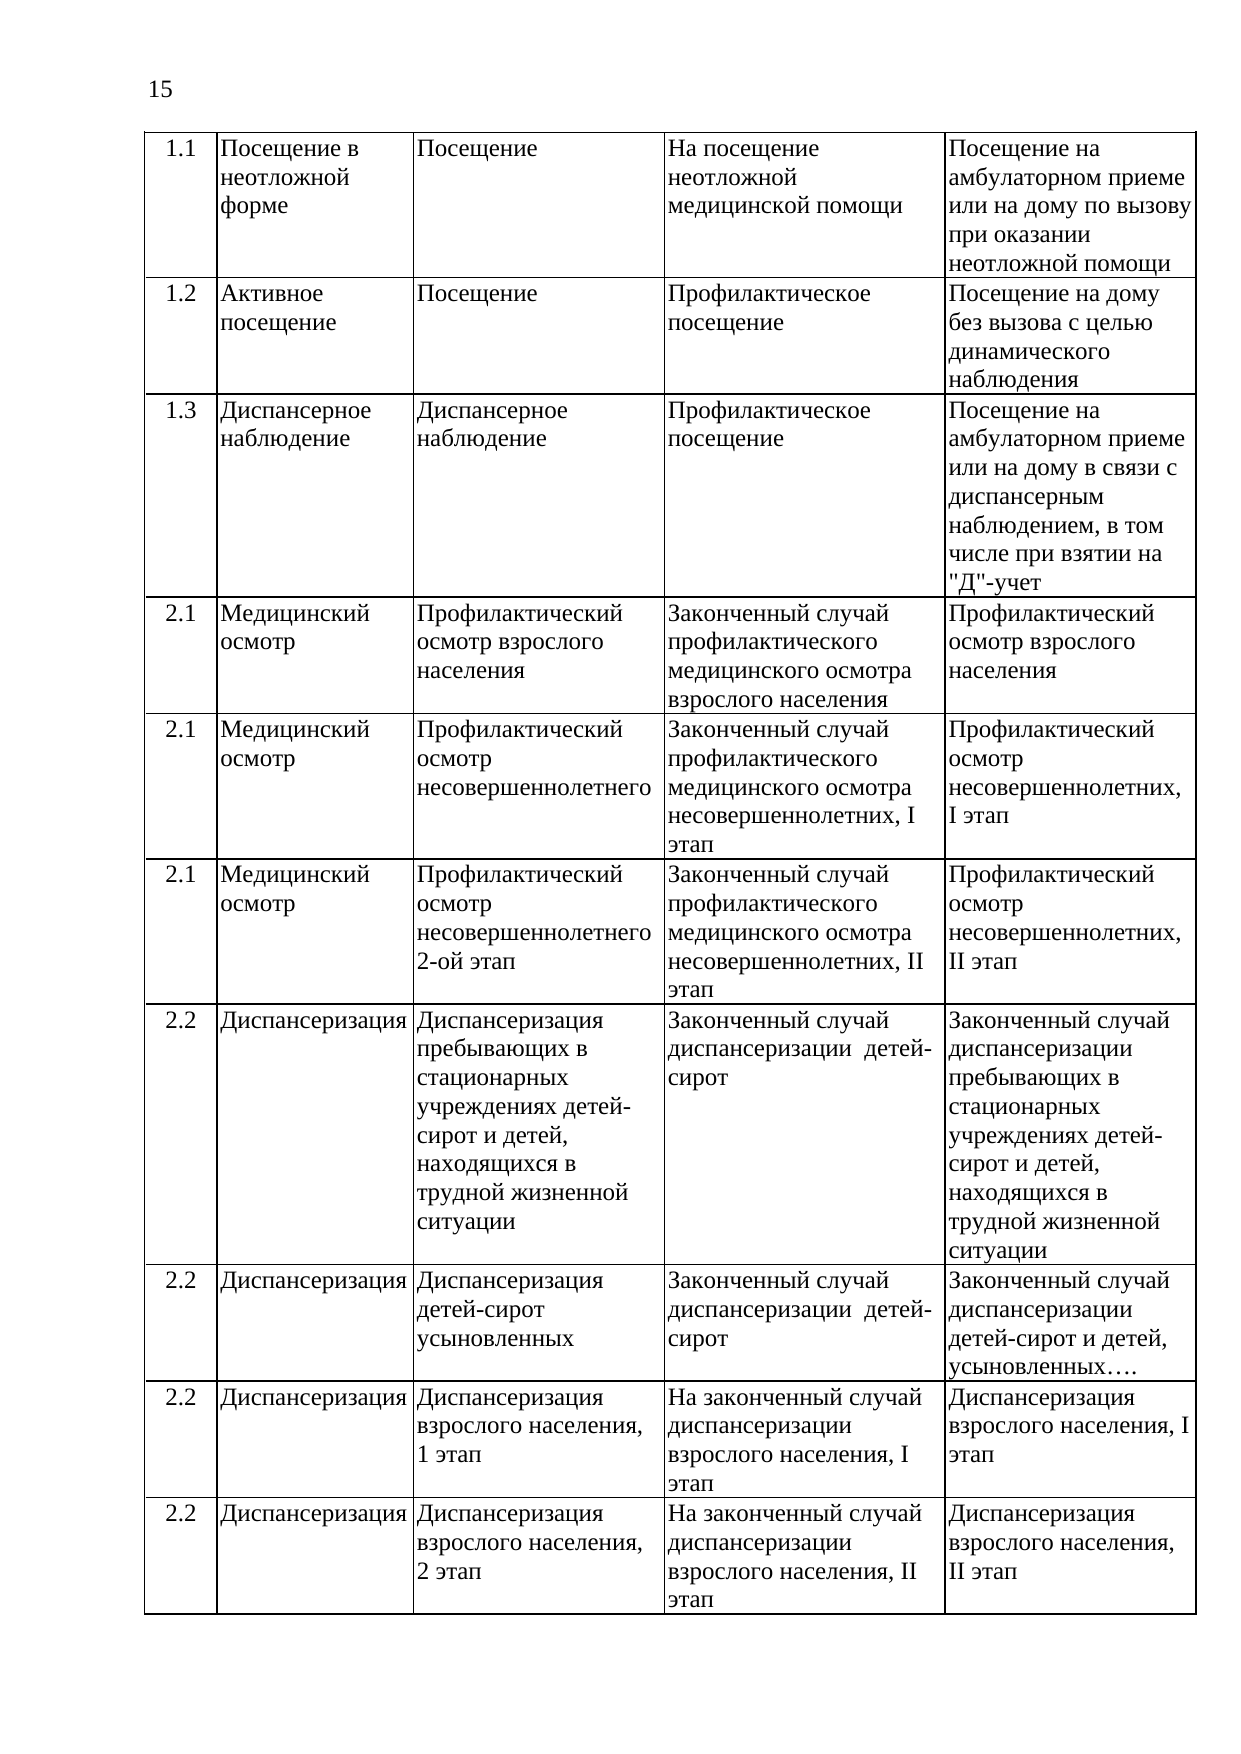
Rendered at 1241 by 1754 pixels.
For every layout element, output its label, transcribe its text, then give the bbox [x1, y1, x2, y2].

table_cell Диспансеризация [218, 1265, 413, 1380]
table_cell Профилактическое посещение [665, 395, 944, 596]
table_cell Диспансеризация [218, 1382, 413, 1497]
table_cell Диспансерное наблюдение [414, 395, 664, 596]
table_cell Посещение на амбулаторном приеме или на дому по вызову при оказании неотложной помощи [946, 133, 1195, 277]
table_cell 2.2 [145, 1004, 216, 1263]
table_cell Посещение на амбулаторном приеме или на дому в связи с диспансерным наблюдением, в том числе при взятии на "Д"-учет [946, 395, 1195, 596]
table_cell Профилактический осмотр взрослого населения [946, 598, 1195, 713]
table_cell Профилактический осмотр взрослого населения [414, 598, 664, 713]
table_cell Законченный случай профилактического медицинского осмотра несовершеннолетних, I этап [665, 714, 944, 858]
table_cell Профилактический осмотр несовершеннолетних, I этап [946, 714, 1195, 858]
table_cell Профилактический осмотр несовершеннолетнего [414, 714, 664, 858]
table_cell 2.2 [145, 1381, 216, 1497]
table_cell Профилактический осмотр несовершеннолетнего 2-ой этап [414, 860, 664, 1003]
table_cell 2.1 [145, 597, 216, 713]
table_cell На законченный случай диспансеризации взрослого населения, I этап [665, 1382, 944, 1497]
table_cell Законченный случай профилактического медицинского осмотра взрослого населения [665, 598, 944, 713]
table_cell Диспансеризация [218, 1498, 413, 1613]
table_cell Посещение [414, 278, 664, 393]
table_cell Посещение на дому без вызова с целью динамического наблюдения [946, 278, 1195, 393]
table_cell Диспансеризация взрослого населения, II этап [946, 1498, 1195, 1613]
table_cell Законченный случай диспансеризации детей-сирот [665, 1265, 944, 1380]
table_cell Диспансеризация [218, 1005, 413, 1263]
table_cell Профилактический осмотр несовершеннолетних, II этап [946, 860, 1195, 1003]
table_cell На законченный случай диспансеризации взрослого населения, II этап [665, 1498, 944, 1613]
table_cell На посещение неотложной медицинской помощи [665, 133, 944, 277]
table_cell 1.3 [145, 394, 216, 596]
table_cell 2.2 [145, 1265, 216, 1380]
table_cell Медицинский осмотр [218, 860, 413, 1003]
table_cell Законченный случай профилактического медицинского осмотра несовершеннолетних, II этап [665, 860, 944, 1003]
table_cell Медицинский осмотр [218, 714, 413, 858]
table_cell Диспансеризация взрослого населения, 1 этап [414, 1382, 664, 1497]
table_cell Профилактическое посещение [665, 278, 944, 393]
table_cell Диспансеризация пребывающих в стационарных учреждениях детей-сирот и детей, находящихся в трудной жизненной ситуации [414, 1005, 664, 1263]
table_cell Диспансеризация детей-сирот усыновленных [414, 1265, 664, 1380]
table_cell Законченный случай диспансеризации пребывающих в стационарных учреждениях детей-сирот и детей, находящихся в трудной жизненной ситуации [946, 1005, 1195, 1263]
table_cell Диспансеризация взрослого населения, I этап [946, 1382, 1195, 1497]
table_cell Активное посещение [218, 278, 413, 393]
table_cell Законченный случай диспансеризации детей-сирот и детей, усыновленных…. [946, 1265, 1195, 1380]
table_cell Медицинский осмотр [218, 598, 413, 713]
table_cell 1.1 [145, 133, 216, 277]
table_cell 2.2 [145, 1498, 216, 1613]
table_cell Законченный случай диспансеризации детей-сирот [665, 1005, 944, 1263]
table_cell Посещение [414, 133, 664, 277]
table_cell 2.1 [145, 714, 216, 858]
table_cell Диспансеризация взрослого населения, 2 этап [414, 1498, 664, 1613]
table_cell 2.1 [145, 859, 216, 1003]
table_cell 1.2 [145, 278, 216, 393]
table_cell Диспансерное наблюдение [218, 395, 413, 596]
table_cell Посещение в неотложной форме [218, 133, 413, 277]
